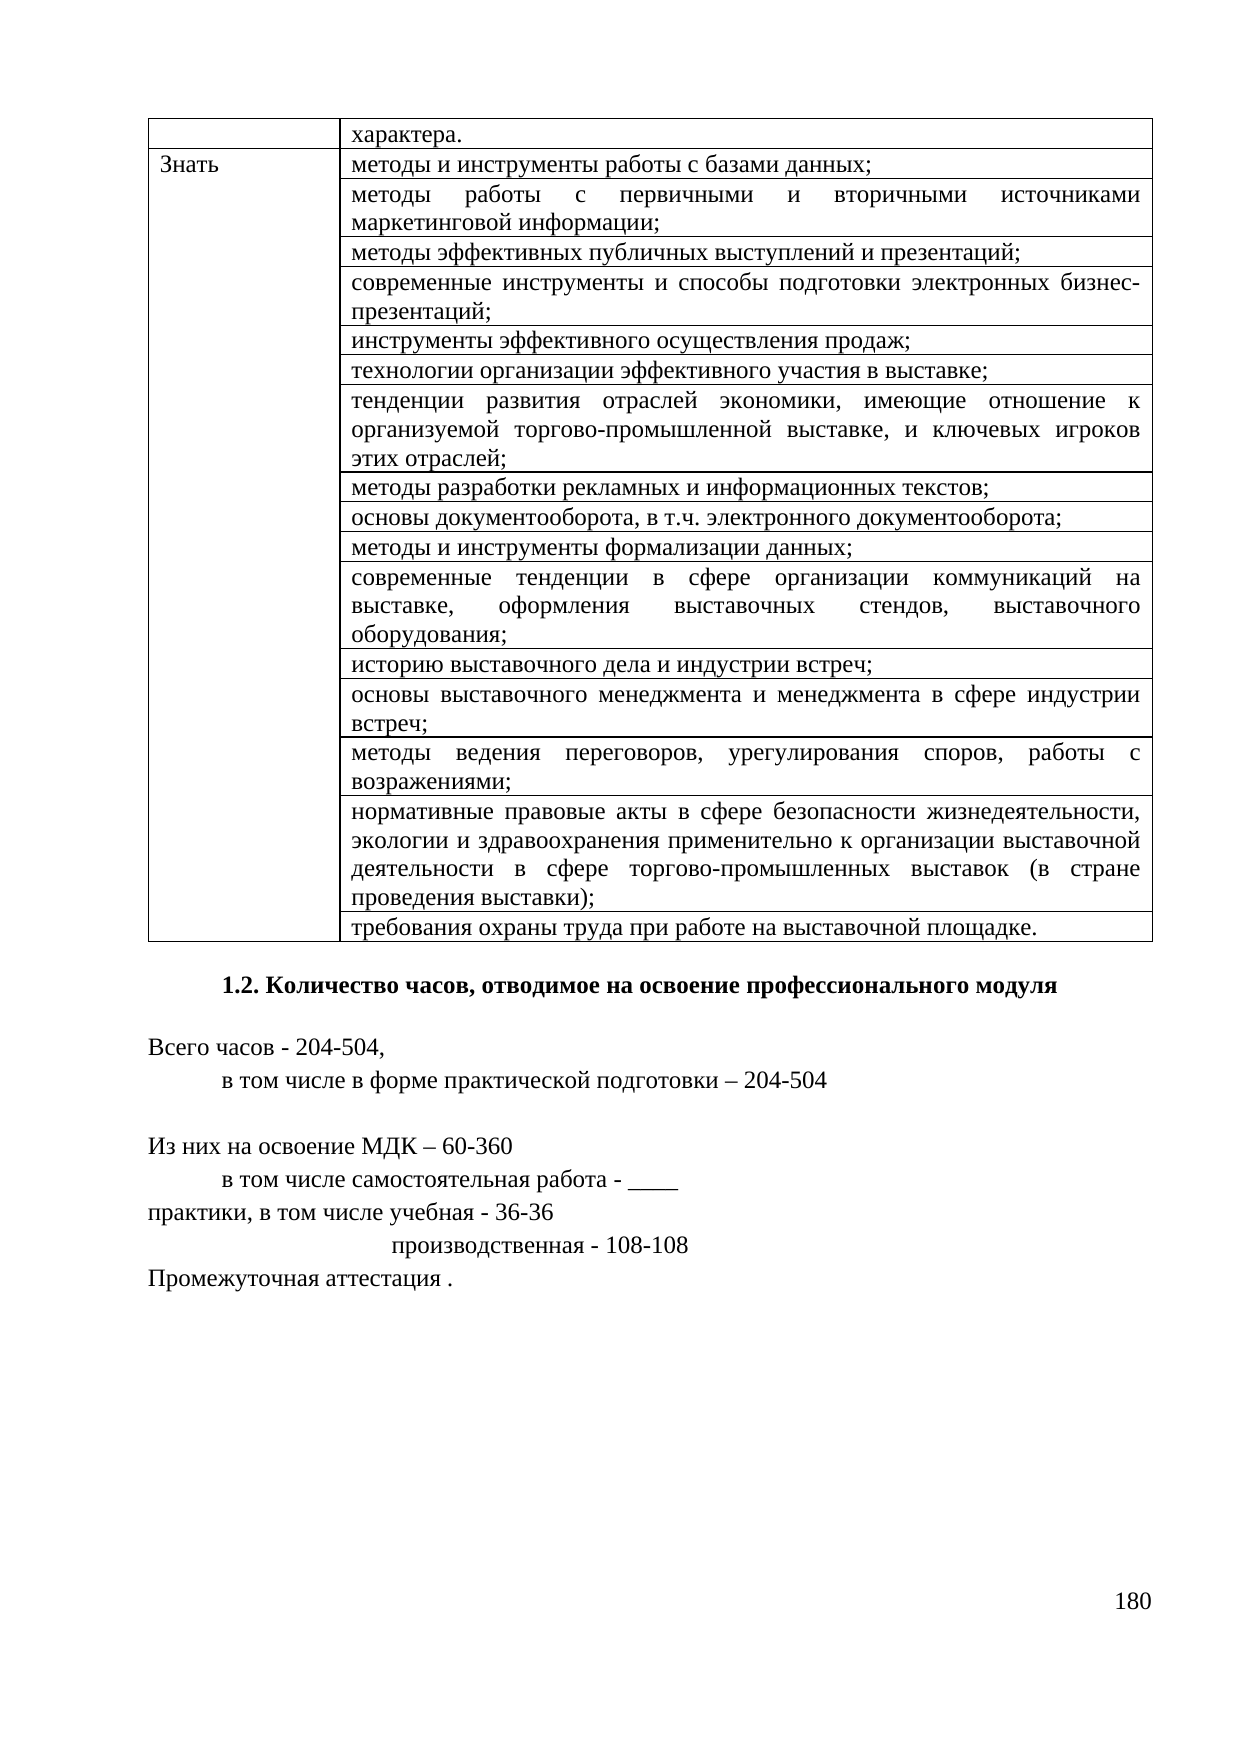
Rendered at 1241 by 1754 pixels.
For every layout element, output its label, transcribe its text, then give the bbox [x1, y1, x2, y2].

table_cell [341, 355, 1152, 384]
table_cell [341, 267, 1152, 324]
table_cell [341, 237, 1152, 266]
text в том числе самостоятельная работа - ____ [148, 1164, 1152, 1193]
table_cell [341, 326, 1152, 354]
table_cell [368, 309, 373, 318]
text в том числе в форме практической подготовки – 204-504 [148, 1065, 1152, 1094]
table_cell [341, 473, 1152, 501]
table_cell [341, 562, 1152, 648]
text Промежуточная аттестация . [148, 1263, 1152, 1292]
text Из них на освоение МДК – 60-360 [148, 1131, 1152, 1160]
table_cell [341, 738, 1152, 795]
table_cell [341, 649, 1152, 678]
text производственная - 108-108 [148, 1231, 1152, 1259]
text практики, в том числе учебная - 36-36 [148, 1197, 1152, 1226]
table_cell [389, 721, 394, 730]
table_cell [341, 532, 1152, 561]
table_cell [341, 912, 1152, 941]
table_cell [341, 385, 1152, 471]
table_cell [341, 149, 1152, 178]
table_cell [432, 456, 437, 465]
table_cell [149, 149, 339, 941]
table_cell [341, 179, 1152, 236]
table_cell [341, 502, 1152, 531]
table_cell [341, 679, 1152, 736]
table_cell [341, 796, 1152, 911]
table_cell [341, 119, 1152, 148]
text 1.2. Количество часов, отводимое на освоение профессионального модуля [148, 971, 1152, 999]
text Всего часов - 204-504, [148, 1032, 1152, 1061]
